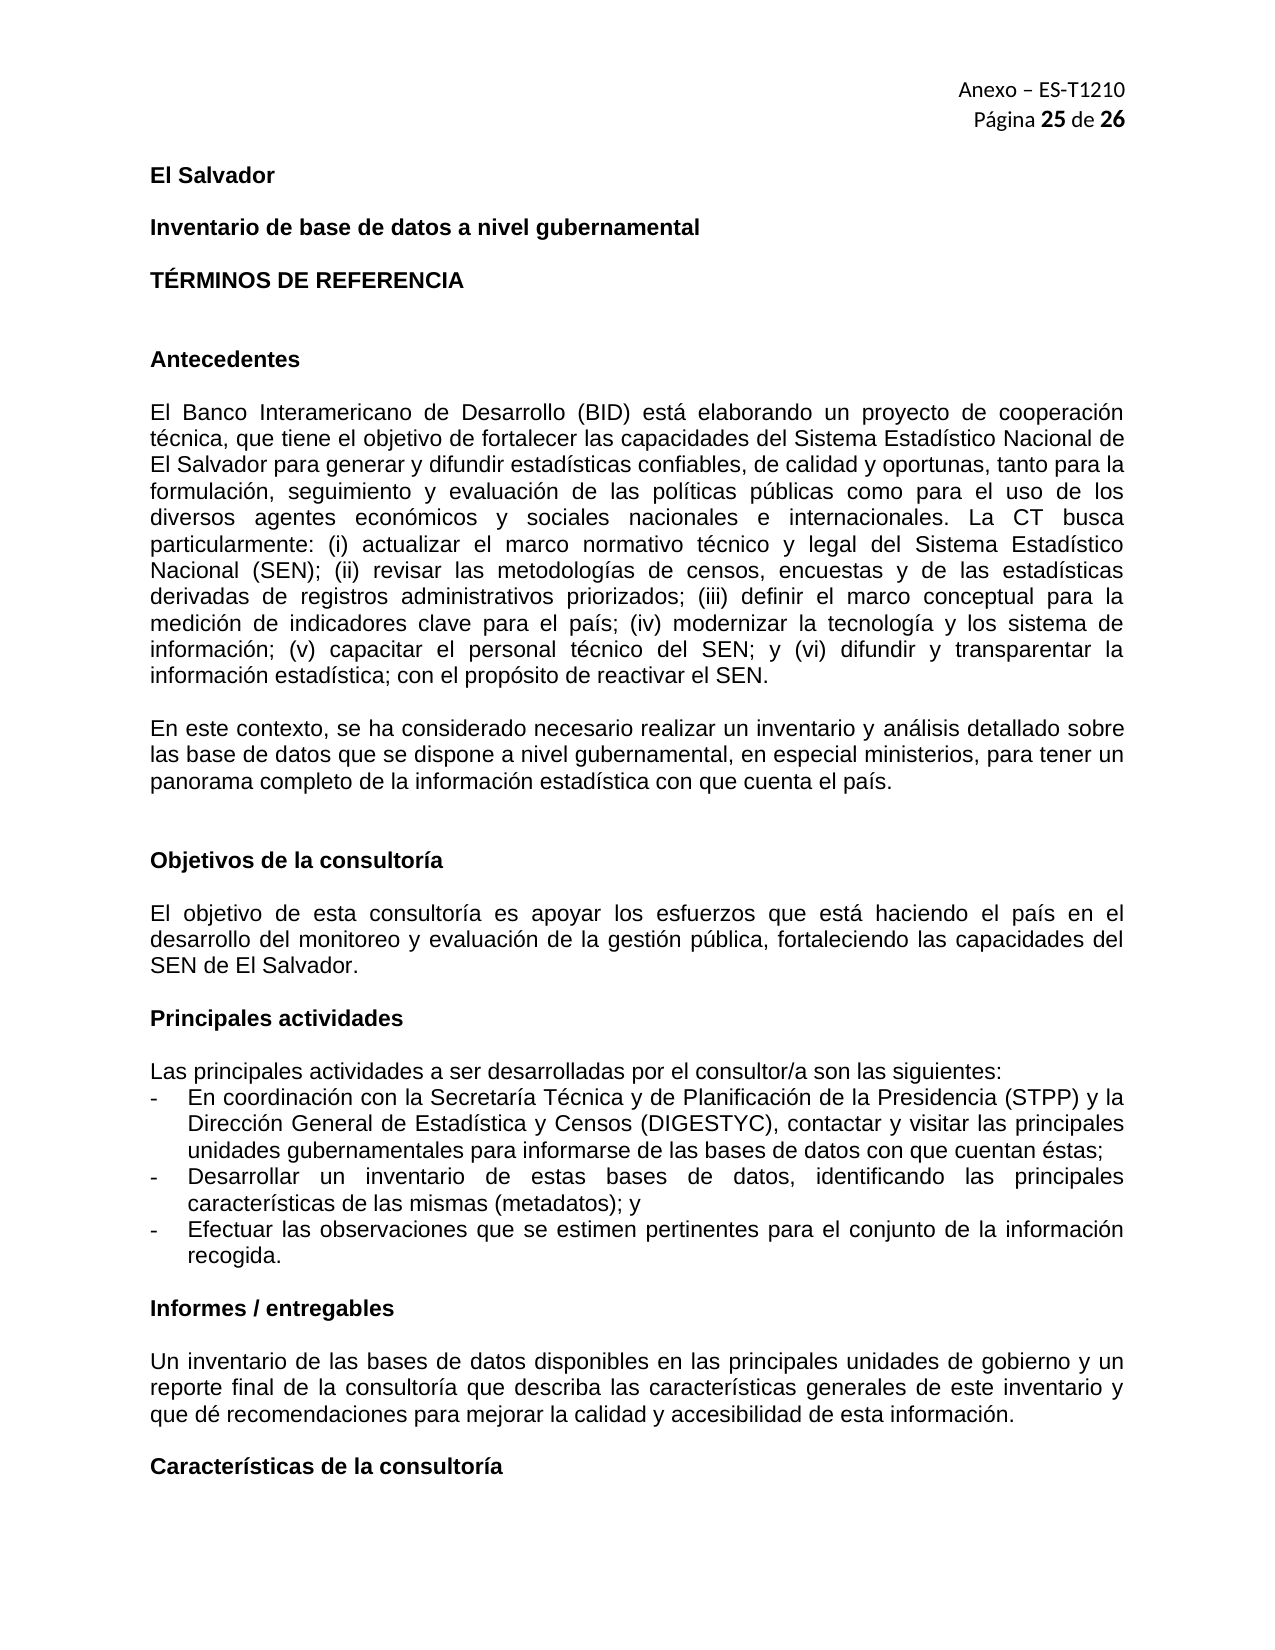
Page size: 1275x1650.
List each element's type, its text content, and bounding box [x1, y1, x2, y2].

text Informes / entregables [150, 1295, 1125, 1321]
text El Banco Interamericano de Desarrollo (BID) está elaborando un proyecto de cooperación técnica, que tiene el objetivo de fortalecer las capacidades del Sistema Estadístico Nacional de El Salvador para generar y difundir estadísticas confiables, de calidad y oportunas, tanto para la formulación, seguimiento y evaluación de las políticas públicas como para el uso de los diversos agentes económicos y sociales nacionales e internacionales. La CT busca particularmente: (i) actualizar el marco normativo técnico y legal del Sistema Estadístico Nacional (SEN); (ii) revisar las metodologías de censos, encuestas y de las estadísticas derivadas de registros administrativos priorizados; (iii) definir el marco conceptual para la medición de indicadores clave para el país; (iv) modernizar la tecnología y los sistema de información; (v) capacitar el personal técnico del SEN; y (vi) difundir y transparentar la información estadística; con el propósito de reactivar el SEN. [150, 399, 1125, 689]
text TÉRMINOS DE REFERENCIA [150, 267, 1125, 293]
list Desarrollar un inventario de estas bases de datos, identificando las principales características de las mismas (metadatos); y [150, 1163, 1125, 1216]
text Objetivos de la consultoría [150, 847, 1125, 873]
text Un inventario de las bases de datos disponibles en las principales unidades de gobierno y un reporte final de la consultoría que describa las características generales de este inventario y que dé recomendaciones para mejorar la calidad y accesibilidad de esta información. [150, 1348, 1125, 1427]
text Principales actividades [150, 1005, 1125, 1031]
list En coordinación con la Secretaría Técnica y de Planificación de la Presidencia (STPP) y la Dirección General de Estadística y Censos (DIGESTYC), contactar y visitar las principales unidades gubernamentales para informarse de las bases de datos con que cuentan éstas; [150, 1084, 1125, 1163]
text Las principales actividades a ser desarrolladas por el consultor/a son las siguientes: [150, 1058, 1125, 1084]
text Inventario de base de datos a nivel gubernamental [150, 214, 1125, 241]
text En este contexto, se ha considerado necesario realizar un inventario y análisis detallado sobre las base de datos que se dispone a nivel gubernamental, en especial ministerios, para tener un panorama completo de la información estadística con que cuenta el país. [150, 715, 1125, 794]
list Efectuar las observaciones que se estimen pertinentes para el conjunto de la información recogida. [150, 1216, 1125, 1269]
text Características de la consultoría [150, 1453, 1125, 1479]
text El Salvador [150, 162, 1125, 188]
text Antecedentes [150, 346, 1125, 372]
text El objetivo de esta consultoría es apoyar los esfuerzos que está haciendo el país en el desarrollo del monitoreo y evaluación de la gestión pública, fortaleciendo las capacidades del SEN de El Salvador. [150, 899, 1125, 978]
